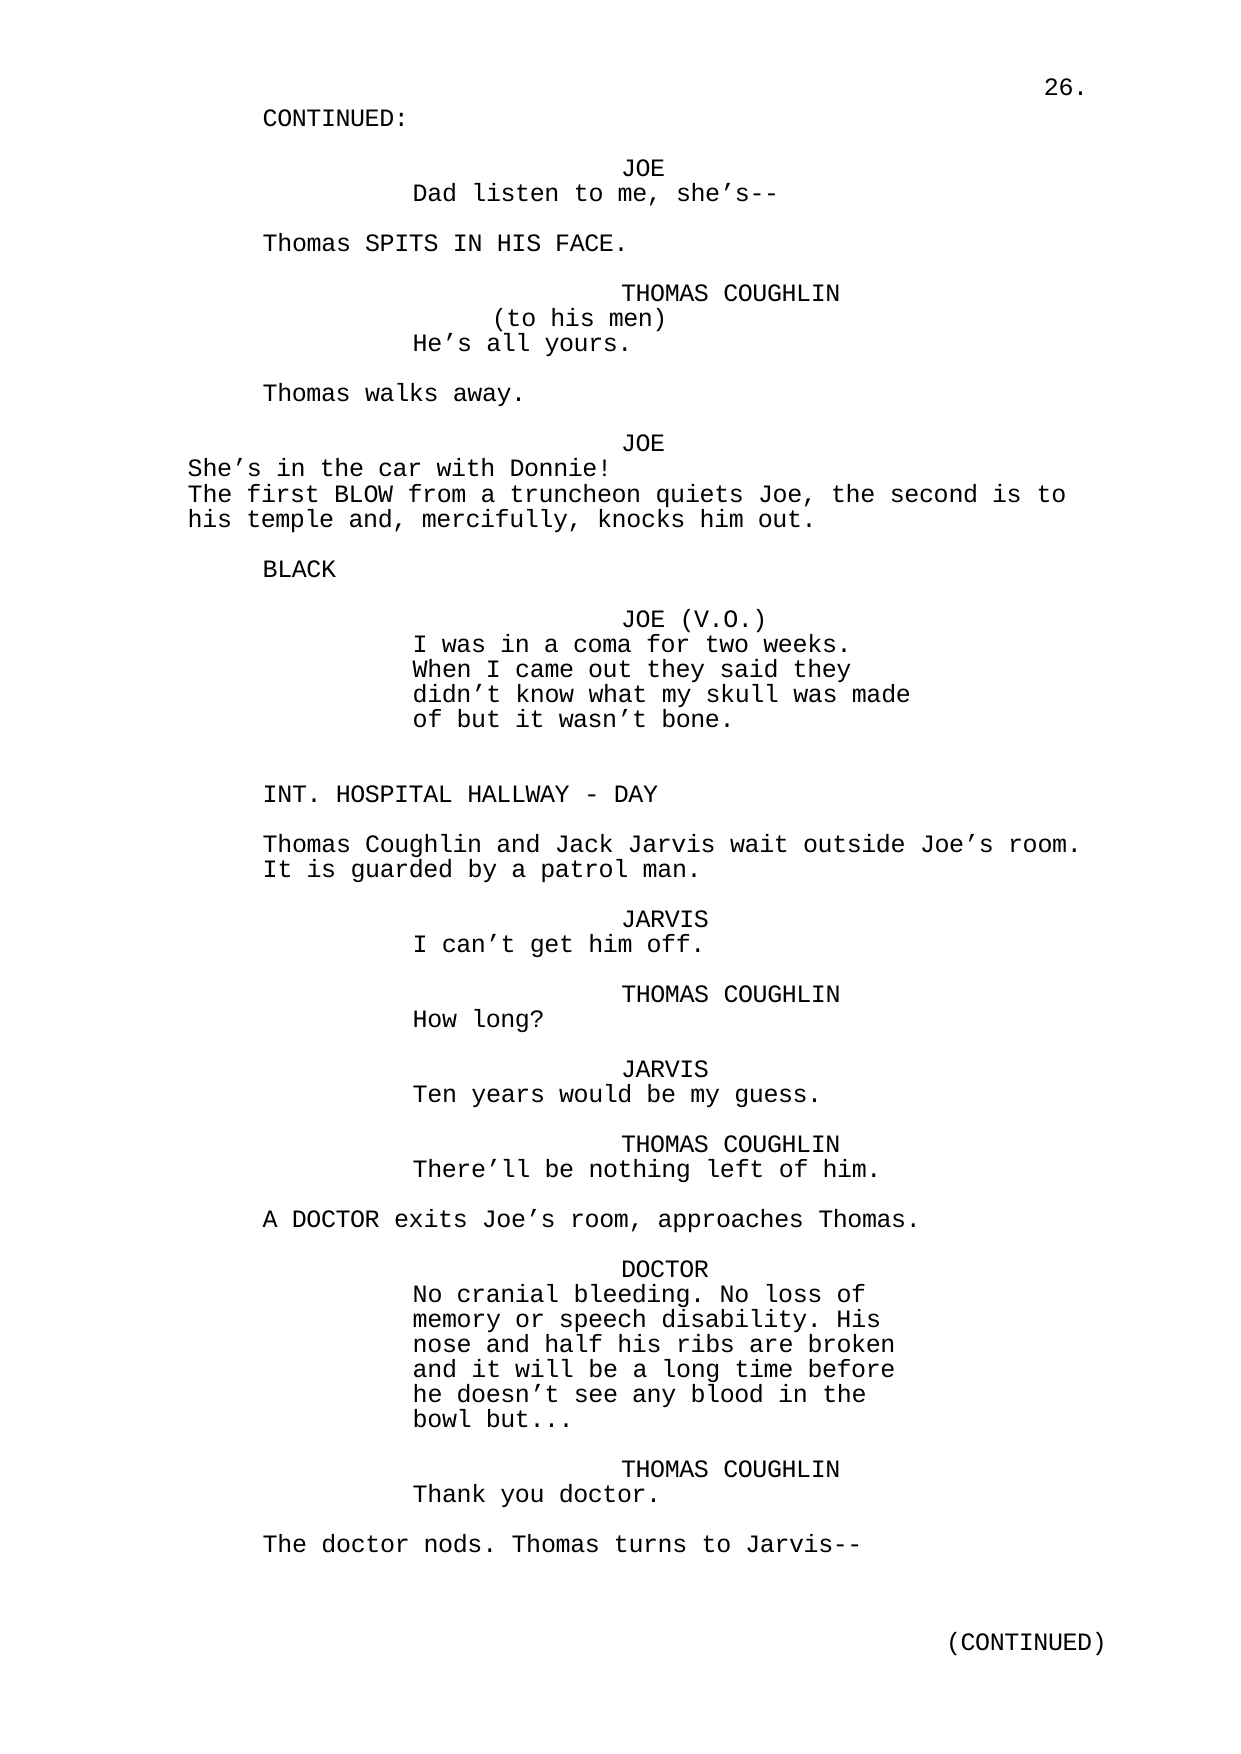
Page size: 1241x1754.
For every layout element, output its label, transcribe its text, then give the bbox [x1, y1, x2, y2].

text JOE [621, 432, 1117, 457]
text Thomas Coughlin and Jack Jarvis wait outside Joe’s room. It is guarded by a patrol man. [262, 832, 1095, 882]
text THOMAS COUGHLIN [621, 1457, 1117, 1482]
text (CONTINUED) [946, 1630, 1117, 1655]
text JARVIS [621, 1057, 1117, 1082]
text Thomas SPITS IN HIS FACE. [262, 232, 1117, 257]
list he first BLOW from a truncheon quiets Joe, the second is to his temple and, mercifully, knocks him out. [187, 482, 1117, 532]
text A DOCTOR exits Joe’s room, approaches Thomas. [262, 1207, 1117, 1232]
text I can’t get him off. [412, 932, 1117, 957]
text When I came out they said they [412, 657, 1117, 682]
text BLACK [262, 557, 1117, 582]
text JOE (V.O.) [621, 607, 1117, 632]
text INT. HOSPITAL HALLWAY - DAY [262, 782, 1117, 807]
text (to his men) [492, 307, 1117, 332]
text Thank you doctor. [412, 1482, 1117, 1507]
text Ten years would be my guess. [412, 1082, 1117, 1107]
text How long? [412, 1007, 550, 1032]
text CONTINUED: [262, 107, 1117, 132]
text Thomas walks away. [262, 382, 1117, 407]
text Dad listen to me, she’s-- [412, 182, 1117, 207]
text THOMAS COUGHLIN [621, 1132, 1117, 1157]
text No cranial bleeding. No loss of memory or speech disability. His nose and half his ribs are broken and it will be a long time before he doesn’t see any blood in the bowl but... [412, 1282, 909, 1432]
list he’s in the car with Donnie! [187, 457, 1117, 482]
text JOE [621, 157, 1117, 182]
text THOMAS COUGHLIN [621, 282, 1117, 307]
text of but it wasn’t bone. [412, 707, 1117, 732]
text THOMAS COUGHLIN [621, 982, 1117, 1007]
text JARVIS [621, 907, 1117, 932]
text didn’t know what my skull was made [412, 682, 1117, 707]
text 26. [1044, 75, 1117, 101]
text The doctor nods. Thomas turns to Jarvis-- [262, 1532, 1117, 1557]
text He’s all yours. [412, 332, 1117, 357]
text DOCTOR [621, 1257, 1117, 1282]
text There’ll be nothing left of him. [412, 1157, 1117, 1182]
text I was in a coma for two weeks. [412, 632, 1117, 657]
